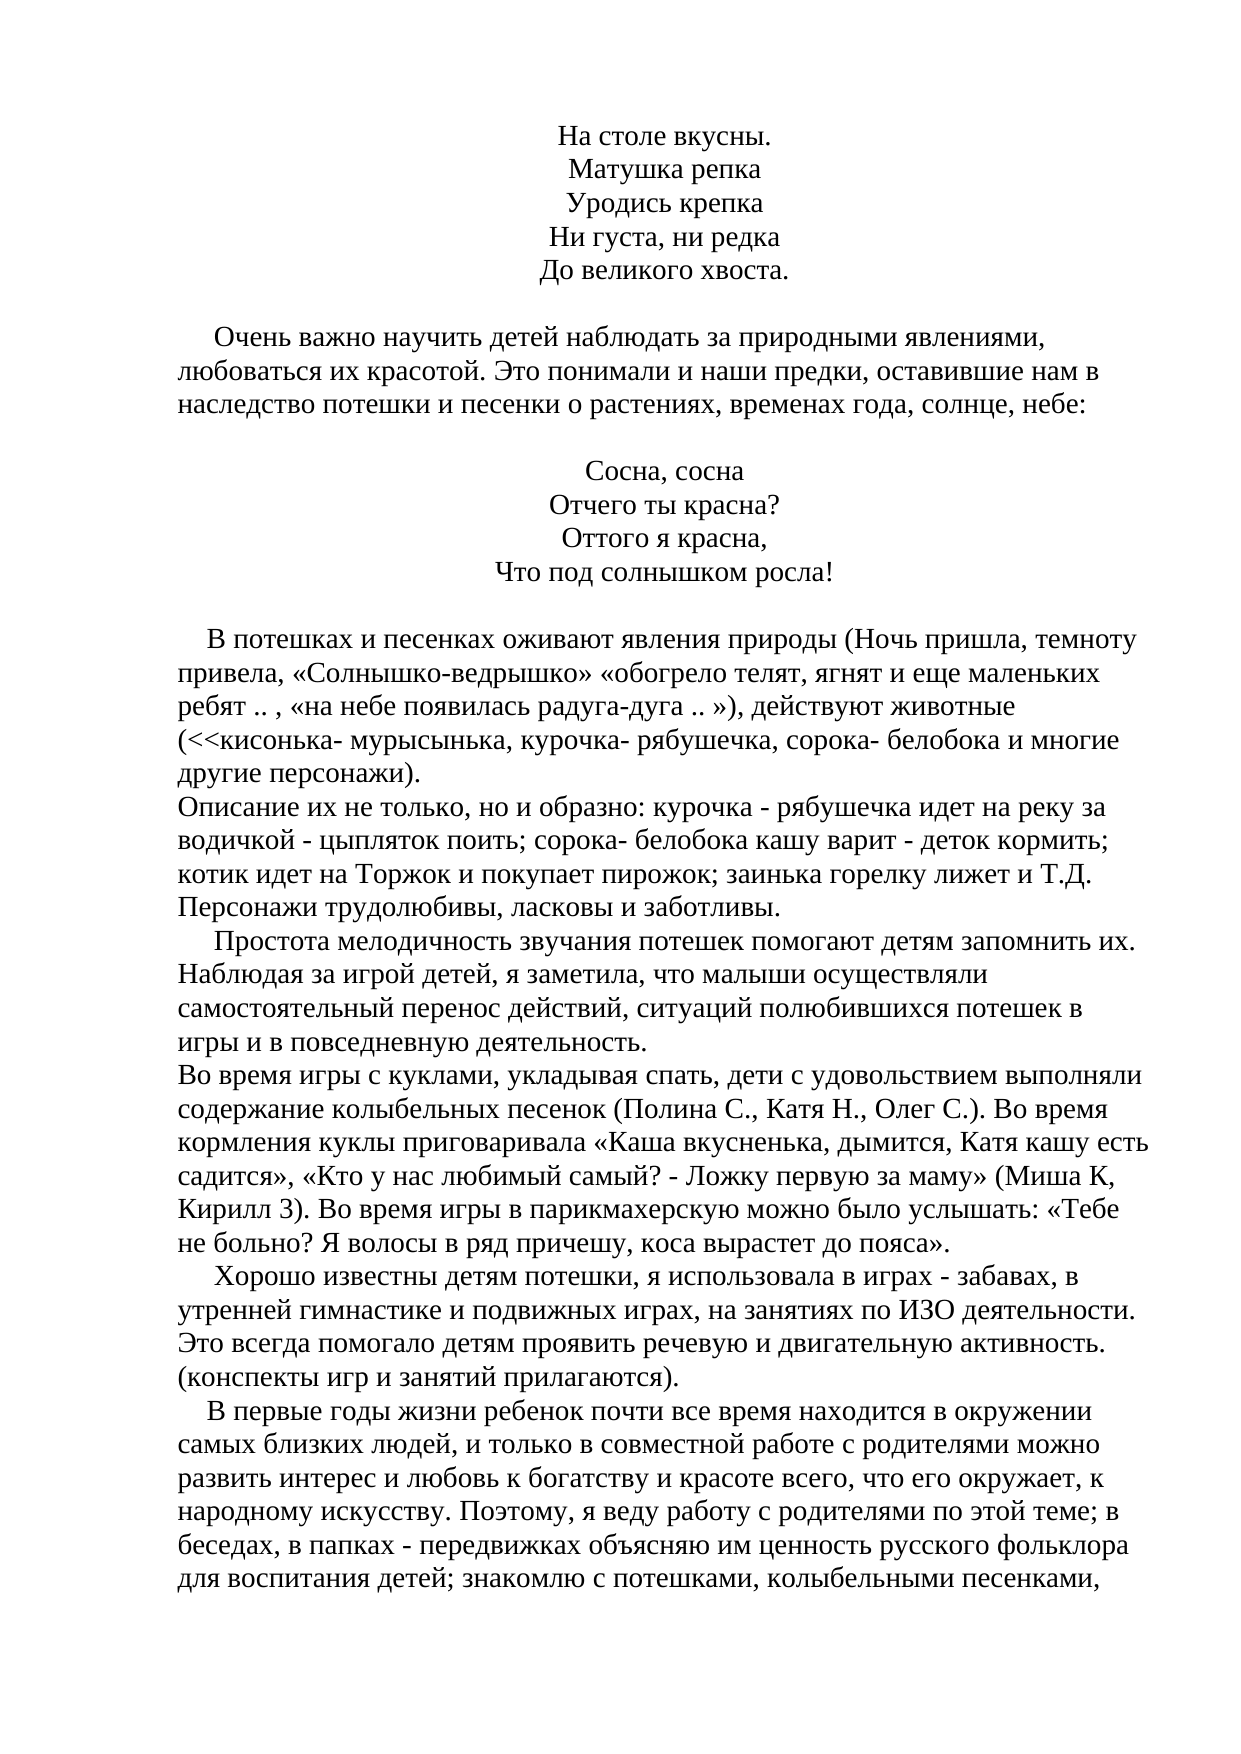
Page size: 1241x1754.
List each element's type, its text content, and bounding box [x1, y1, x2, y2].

text На столе вкусны. [177, 118, 1152, 152]
text Что под солнышком росла! [177, 554, 1152, 588]
text Очень важно научить детей наблюдать за природными явлениями, любоваться их красотой. Это понимали и наши предки, оставившие нам в наследство потешки и песенки о растениях, временах года, солнце, небе: [177, 319, 1152, 420]
text Простота мелодичность звучания потешек помогают детям запомнить их. [177, 923, 1152, 957]
text Описание их не только, но и образно: курочка - рябушечка идет на реку за водичкой - цыпляток поить; сорока- белобока кашу варит - деток кормить; котик идет на Торжок и покупает пирожок; заинька горелку лижет и Т.Д. Персонажи трудолюбивы, ласковы и заботливы. [177, 789, 1152, 923]
text Хорошо известны детям потешки, я использовала в играх - забавах, в утренней гимнастике и подвижных играх, на занятиях по ИЗО деятельности. Это всегда помогало детям проявить речевую и двигательную активность. (конспекты игр и занятий прилагаются). [177, 1258, 1152, 1393]
text Оттого я красна, [177, 521, 1152, 554]
text Сосна, сосна [177, 453, 1152, 487]
text Отчего ты красна? [177, 487, 1152, 521]
text Во время игры с куклами, укладывая спать, дети с удовольствием выполняли содержание колыбельных песенок (Полина С., Катя Н., Олег С.). Во время кормления куклы приговаривала «Каша вкусненька, дымится, Катя кашу есть садится», «Кто у нас любимый самый? - Ложку первую за маму» (Миша К, Кирилл 3). Во время игры в парикмахерскую можно было услышать: «Тебе не больно? Я волосы в ряд причешу, коса вырастет до пояса». [177, 1057, 1152, 1258]
text Уродись крепка [177, 185, 1152, 219]
text Матушка репка [177, 152, 1152, 185]
text Ни густа, ни редка [177, 219, 1152, 252]
text До великого хвоста. [177, 252, 1152, 286]
text В потешках и песенках оживают явления природы (Ночь пришла, темноту привела, «Солнышко-ведрышко» «обогрело телят, ягнят и еще маленьких ребят .. , «на небе появилась радуга-дуга .. »), действуют животные (<<кисонька- мурысынька, курочка- рябушечка, сорока- белобока и многие другие персонажи). [177, 621, 1152, 789]
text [177, 1393, 1152, 1594]
text Наблюдая за игрой детей, я заметила, что малыши осуществляли самостоятельный перенос действий, ситуаций полюбившихся потешек в игры и в повседневную деятельность. [177, 957, 1152, 1057]
